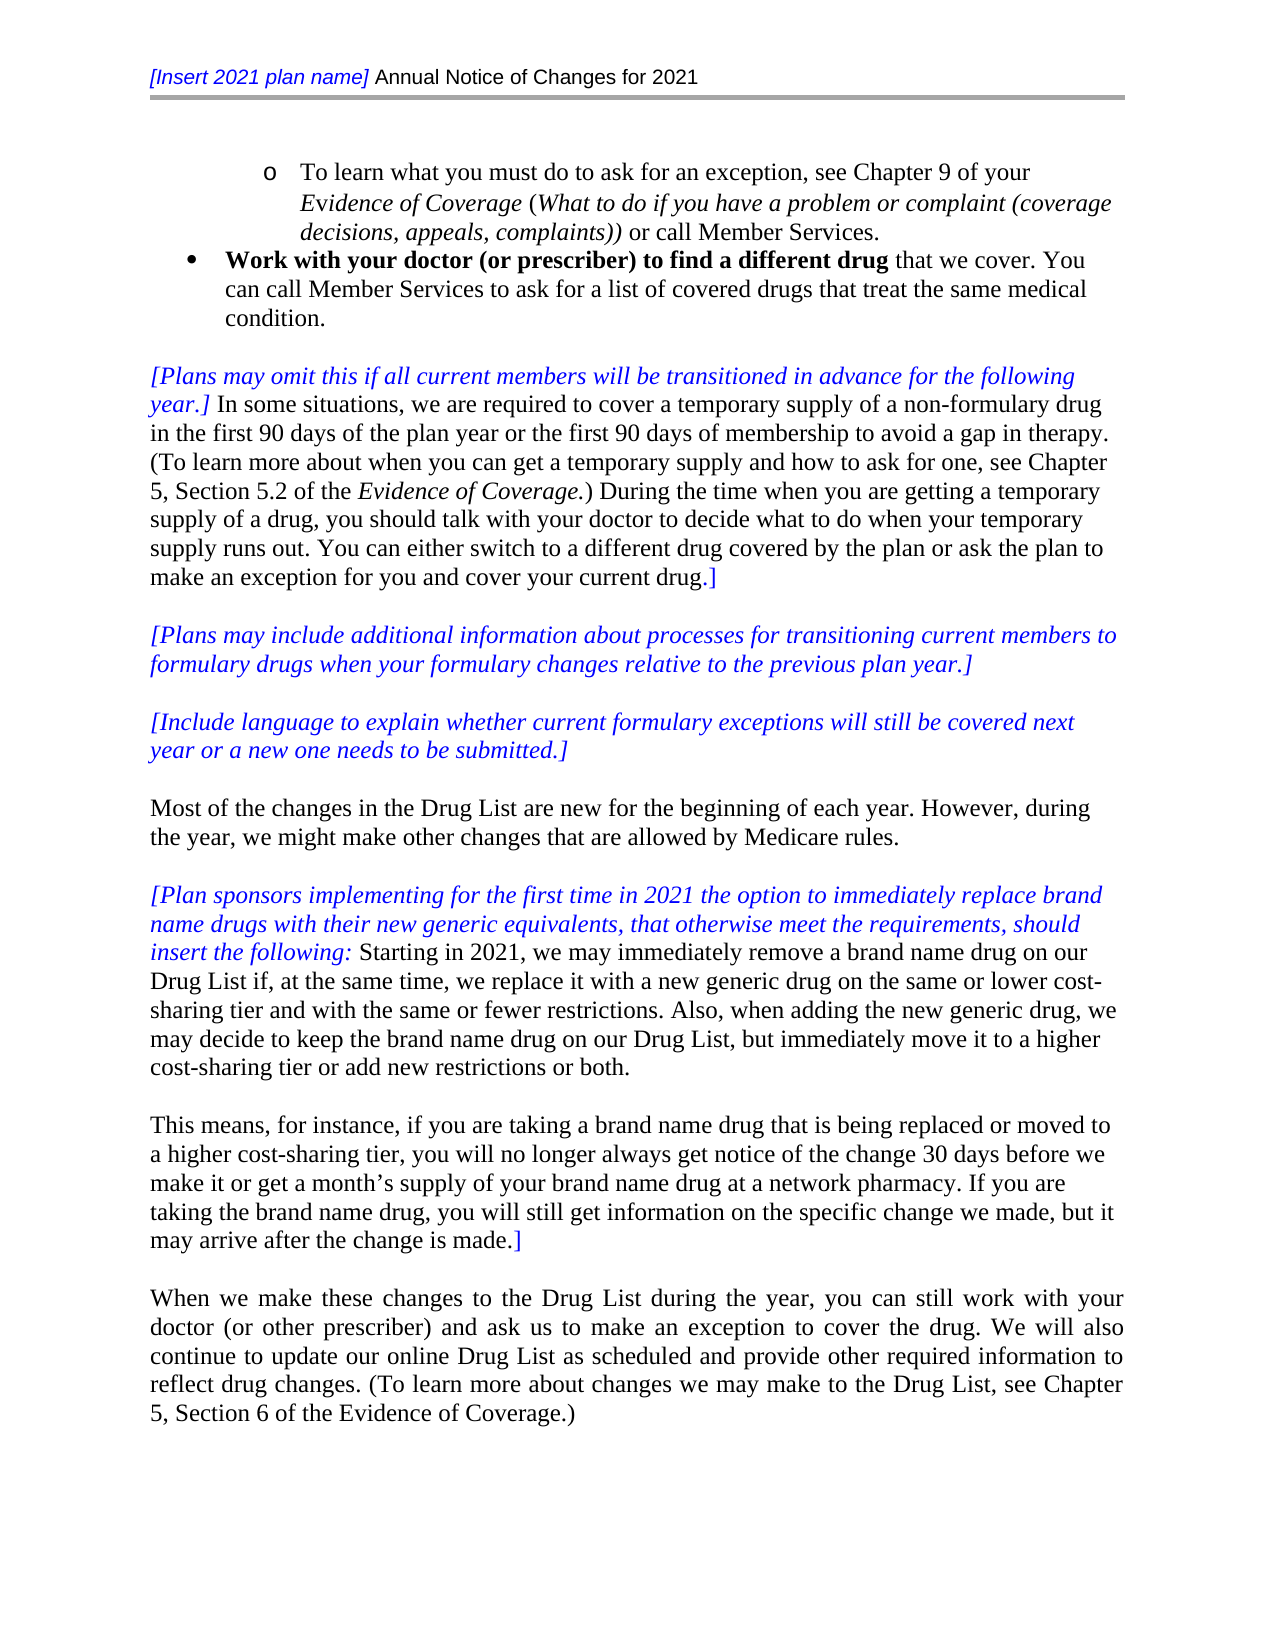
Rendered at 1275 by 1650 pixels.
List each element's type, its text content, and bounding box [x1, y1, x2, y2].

list Work with your doctor (or prescriber) to find a different drug that we cover. You can call Member Services to ask for a list of covered drugs that treat the same medical condition. [187, 258, 1125, 344]
text This means, for instance, if you are taking a brand name drug that is being replaced or moved to a higher cost-sharing tier, you will no longer always get notice of the change 30 days before we make it or get a month’s supply of your brand name drug at a network pharmacy. If you are taking the brand name drug, you will still get information on the specific change we made, but it may arrive after the change is made.] [150, 1123, 1125, 1267]
text [Plans may include additional information about processes for transitioning current members to formulary drugs when your formulary changes relative to the previous plan year.] [150, 632, 1125, 690]
text When we make these changes to the Drug List during the year, you can still work with your doctor (or other prescriber) and ask us to make an exception to cover the drug. We will also continue to update our online Drug List as scheduled and provide other required information to reflect drug changes. (To learn more about changes we may make to the Drug List, see Chapter 5, Section 6 of the Evidence of Coverage.) [150, 1296, 1125, 1439]
text [Include language to explain whether current formulary exceptions will still be covered next year or a new one needs to be submitted.] [150, 719, 1125, 777]
text [Plan sponsors implementing for the first time in 2021 the option to immediately replace brand name drugs with their new generic equivalents, that otherwise meet the requirements, should insert the following: Starting in 2021, we may immediately remove a brand name drug on our Drug List if, at the same time, we replace it with a new generic drug on the same or lower cost-sharing tier and with the same or fewer restrictions. Also, when adding the new generic drug, we may decide to keep the brand name drug on our Drug List, but immediately move it to a higher cost-sharing tier or add new restrictions or both. [150, 892, 1125, 1094]
text Most of the changes in the Drug List are new for the beginning of each year. However, during the year, we might make other changes that are allowed by Medicare rules. [150, 806, 1125, 863]
text [Plans may omit this if all current members will be transitioned in advance for the following year.] In some situations, we are required to cover a temporary supply of a non-formulary drug in the first 90 days of the plan year or the first 90 days of membership to avoid a gap in therapy. (To learn more about when you can get a temporary supply and how to ask for one, see Chapter 5, Section 5.2 of the Evidence of Coverage.) During the time when you are getting a temporary supply of a drug, you should talk with your doctor to decide what to do when your temporary supply runs out. You can either switch to a different drug covered by the plan or ask the plan to make an exception for you and cover your current drug.] [150, 373, 1125, 603]
list To learn what you must do to ask for an exception, see Chapter 9 of your Evidence of Coverage (What to do if you have a problem or complaint (coverage decisions, appeals, complaints)) or call Member Services. [262, 157, 1125, 245]
